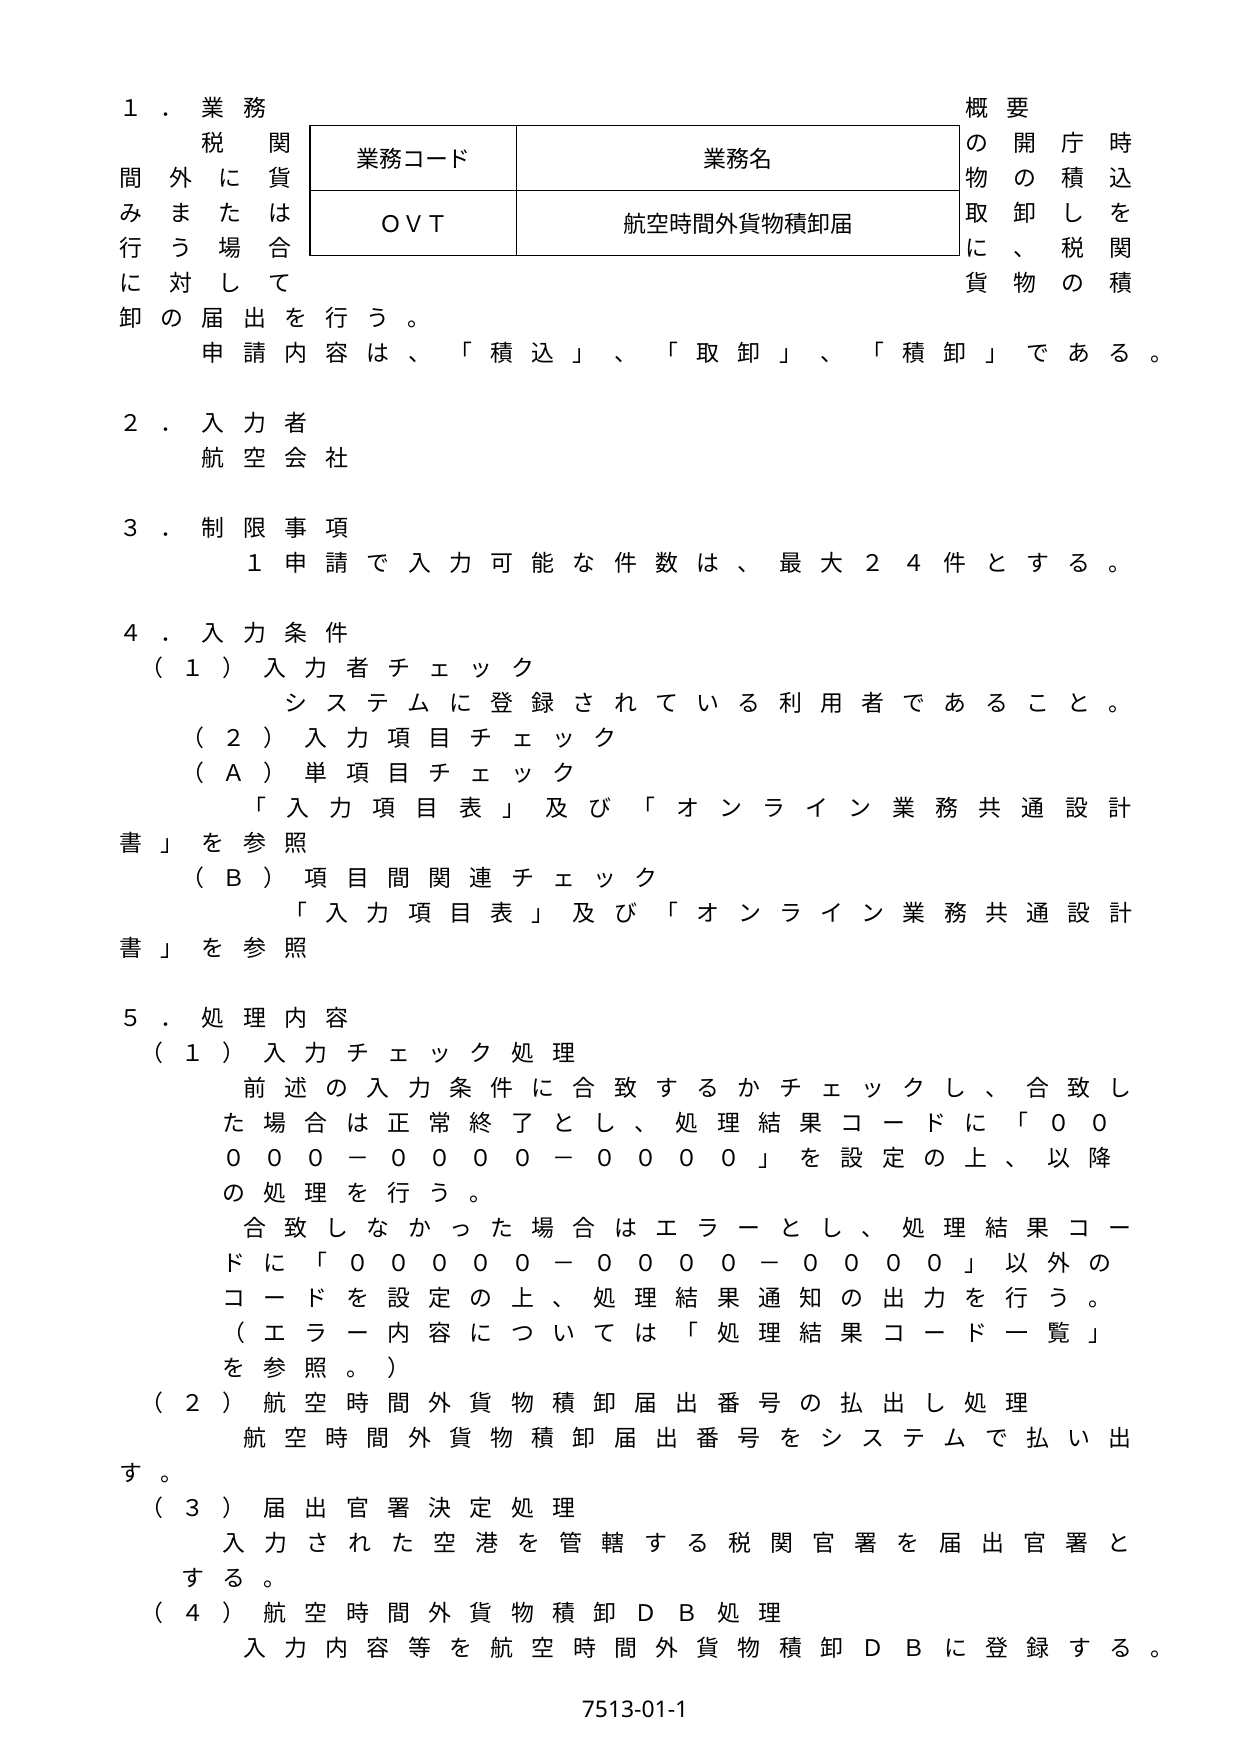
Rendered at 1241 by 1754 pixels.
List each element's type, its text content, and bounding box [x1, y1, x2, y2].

text （３）届出官署決定処理 [119, 1489, 1150, 1524]
text （２）入力項目チェック [109, 719, 1150, 754]
table_header 業務名 [517, 126, 959, 190]
table_cell ＯＶＴ [311, 191, 516, 255]
text ４．入力条件 [119, 614, 1150, 649]
text 入力内容等を航空時間外貨物積卸ＤＢに登録する。 [202, 1629, 1150, 1664]
text 入力された空港を管轄する税関官署を届出官署とする。 [178, 1524, 1150, 1594]
text （４）航空時間外貨物積卸ＤＢ処理 [119, 1594, 1150, 1629]
text 合致しなかった場合はエラーとし、処理結果コードに「０００００－００００－００００」以外のコードを設定の上、処理結果通知の出力を行う。（エラー内容については「処理結果コード一覧」を参照。） [202, 1209, 1150, 1384]
text 航空会社 [166, 439, 1150, 474]
text （１）入力チェック処理 [119, 1034, 1150, 1069]
text 「入力項目表」及び「オンライン業務共通設計書」を参照 [109, 894, 1150, 964]
table_cell 航空時間外貨物積卸届 [517, 191, 959, 255]
text １．業務概要 [119, 89, 1150, 124]
text （Ｂ）項目間関連チェック [109, 859, 1150, 894]
text １申請で入力可能な件数は、最大２４件とする。 [119, 544, 1150, 579]
text ３．制限事項 [119, 509, 1150, 544]
text 税関の開庁時間外に貨物の積込みまたは取卸しを行う場合に、税関に対して貨物の積卸の届出を行う。 [119, 124, 1150, 334]
text （Ａ）単項目チェック [109, 754, 1150, 789]
text 「入力項目表」及び「オンライン業務共通設計書」を参照 [109, 789, 1150, 859]
table_header 業務コード [311, 126, 516, 190]
text ２．入力者 [119, 404, 1150, 439]
text システムに登録されている利用者であること。 [119, 684, 1150, 719]
text 前述の入力条件に合致するかチェックし、合致した場合は正常終了とし、処理結果コードに「０００００－００００－００００」を設定の上、以降の処理を行う。 [202, 1069, 1150, 1209]
text 申請内容は、「積込」、「取卸」、「積卸」である。 [119, 334, 1150, 369]
text （１）入力者チェック [119, 649, 1150, 684]
text （２）航空時間外貨物積卸届出番号の払出し処理 [119, 1384, 1150, 1419]
text 航空時間外貨物積卸届出番号をシステムで払い出す。 [119, 1419, 1150, 1489]
text ５．処理内容 [119, 999, 1150, 1034]
